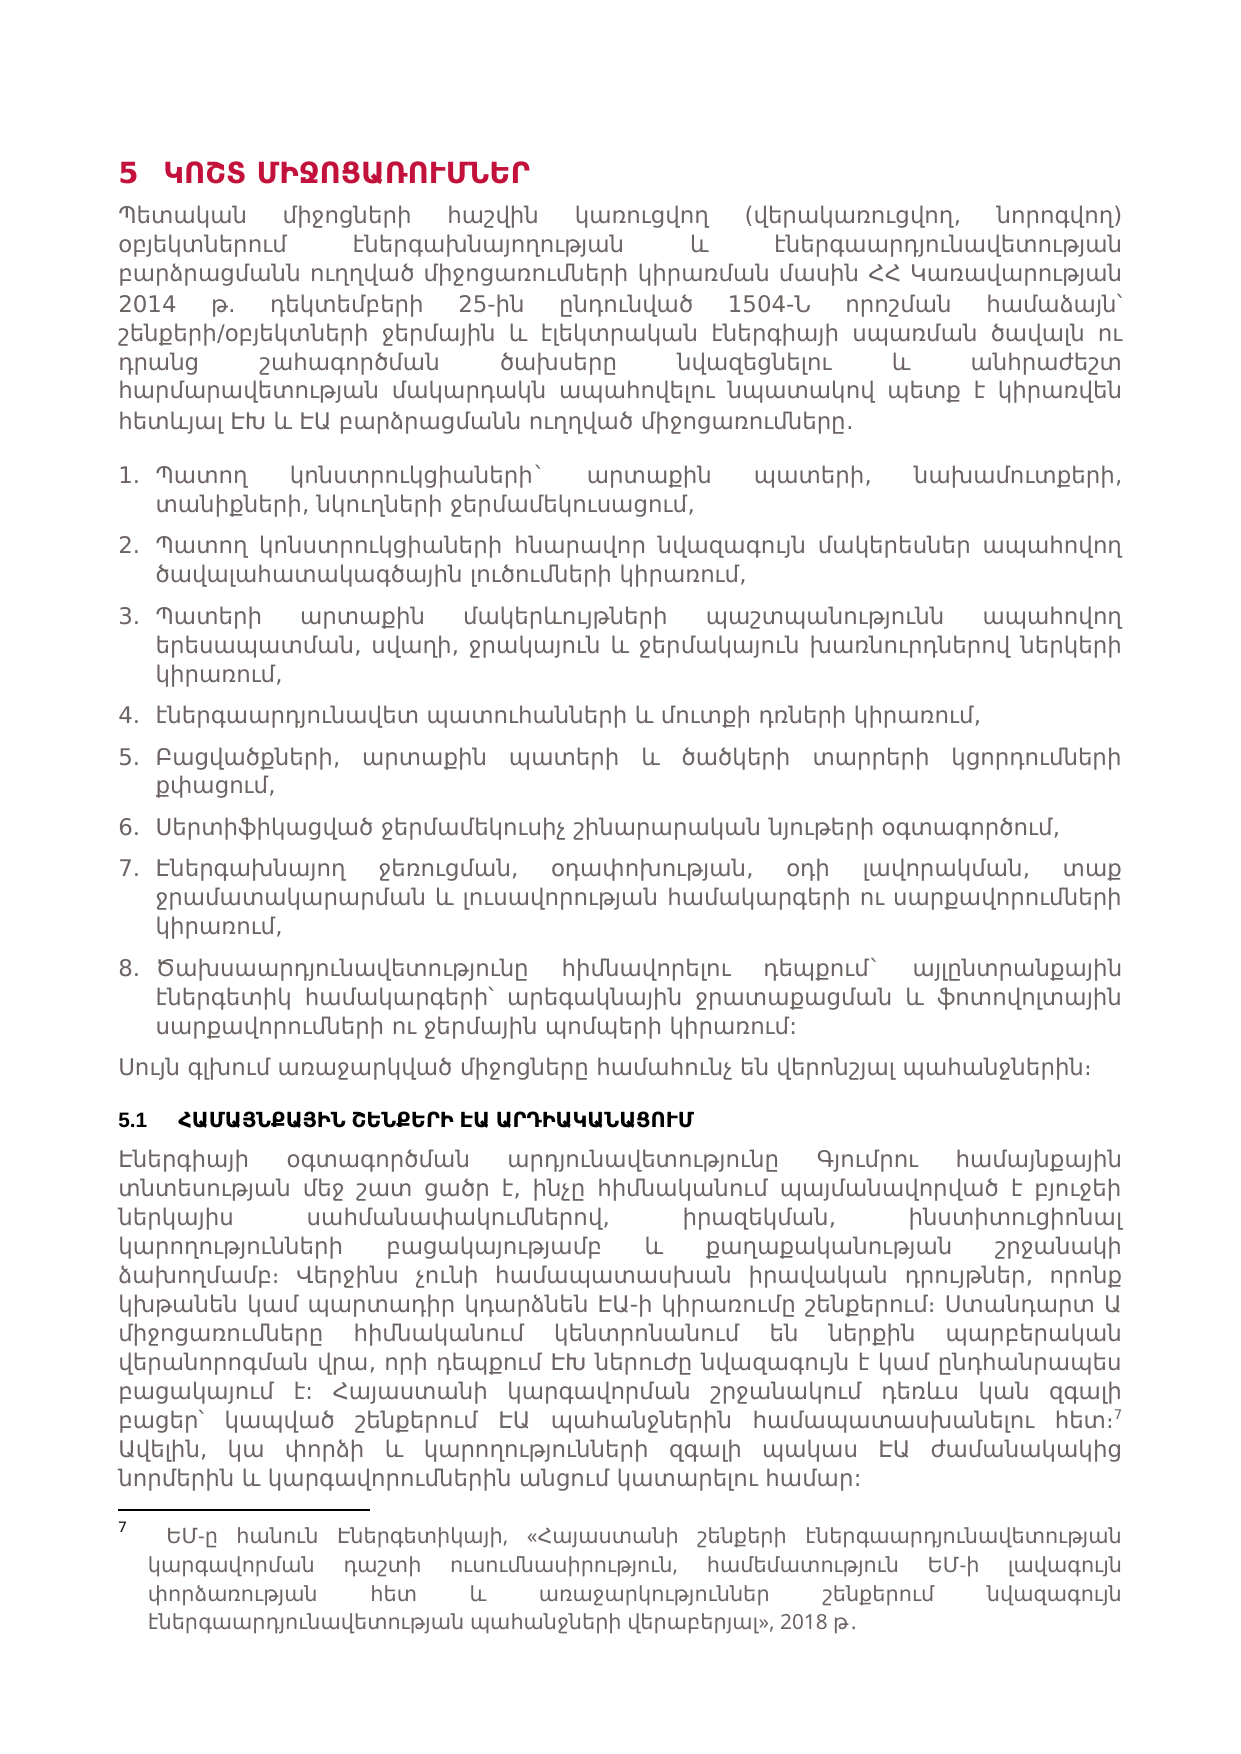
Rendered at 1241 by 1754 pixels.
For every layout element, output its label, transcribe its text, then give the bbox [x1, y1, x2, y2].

subtitle ՀԱՄԱՅՆՔԱՅԻՆ ՇԵՆՔԵՐԻ ԷԱ ԱՐԴԻԱԿԱՆԱՑՈՒՄ [118, 1108, 1122, 1132]
text Էներգիայի օգտագործման արդյունավետությունը Գյումրու համայնքային տնտեսության մեջ շատ ցածր է, ինչը հիմնականում պայմանավորված է բյուջեի ներկայիս սահմանափակումներով, իրազեկման, ինստիտուցիոնալ կարողությունների բացակայությամբ և քաղաքականության շրջանակի ձախողմամբ։ Վերջինս չունի համապատասխան իրավական դրույթներ, որոնք կխթանեն կամ պարտադիր կդարձնեն ԷԱ-ի կիրառումը շենքերում։ Ստանդարտ Ա միջոցառումները հիմնականում կենտրոնանում են ներքին պարբերական վերանորոգման վրա, որի դեպքում ԷԽ ներուժը նվազագույն է կամ ընդհանրապես բացակայում է: Հայաստանի կարգավորման շրջանակում դեռևս կան զգալի բացեր՝ կապված շենքերում ԷԱ պահանջներին համապատասխանելու հետ։ Ավելին, կա փորձի և կարողությունների զգալի պակաս ԷԱ ժամանակակից նորմերին և կարգավորումներին անցում կատարելու համար: [118, 1146, 1122, 1491]
list Պատերի արտաքին մակերևույթների պաշտպանությունն ապահովող երեսապատման, սվաղի, ջրակայուն և ջերմակայուն խառնուրդներով ներկերի կիրառում, [118, 603, 1122, 687]
list Պատող կոնստրուկցիաների` արտաքին պատերի, նախամուտքերի, տանիքների, նկուղների ջերմամեկուսացում, [118, 462, 1122, 518]
list Սերտիֆիկացված ջերմամեկուսիչ շինարարական նյութերի օգտագործում, [118, 814, 1122, 841]
list Էներգախնայող ջեռուցման, օդափոխության, օդի լավորակման, տաք ջրամատակարարման և լուսավորության համակարգերի ու սարքավորումների կիրառում, [118, 855, 1122, 940]
list Ծախսաարդյունավետությունը հիմնավորելու դեպքում` այլընտրանքային էներգետիկ համակարգերի՝ արեգակնային ջրատաքացման և ֆոտովոլտային սարքավորումների ու ջերմային պոմպերի կիրառում: [118, 955, 1122, 1039]
text Սույն գլխում առաջարկված միջոցները համահունչ են վերոնշյալ պահանջներին։ [118, 1054, 1122, 1081]
text Պետական միջոցների հաշվին կառուցվող (վերակառուցվող, նորոգվող) օբյեկտներում էներգախնայողության և էներգաարդյունավետության բարձրացմանն ուղղված միջոցառումների կիրառման մասին ՀՀ Կառավարության 2014 թ․ դեկտեմբերի 25-ին ընդունված 1504-Ն որոշման համաձայն՝ շենքերի/օբյեկտների ջերմային և էլեկտրական էներգիայի սպառման ծավալն ու դրանց շահագործման ծախսերը նվազեցնելու և անհրաժեշտ հարմարավետության մակարդակն ապահովելու նպատակով պետք է կիրառվեն հետևյալ ԷԽ և ԷԱ բարձրացմանն ուղղված միջոցառումները․ [118, 202, 1122, 435]
list էներգաարդյունավետ պատուհանների և մուտքի դռների կիրառում, [118, 702, 1122, 729]
list Պատող կոնստրուկցիաների հնարավոր նվազագույն մակերեսներ ապահովող ծավալահատակագծային լուծումների կիրառում, [118, 532, 1122, 588]
subtitle ԿՈՇՏ ՄԻՋՈՑԱՌՈՒՄՆԵՐ [118, 156, 1122, 190]
list Բացվածքների, արտաքին պատերի և ծածկերի տարրերի կցորդումների քփացում, [118, 743, 1122, 799]
